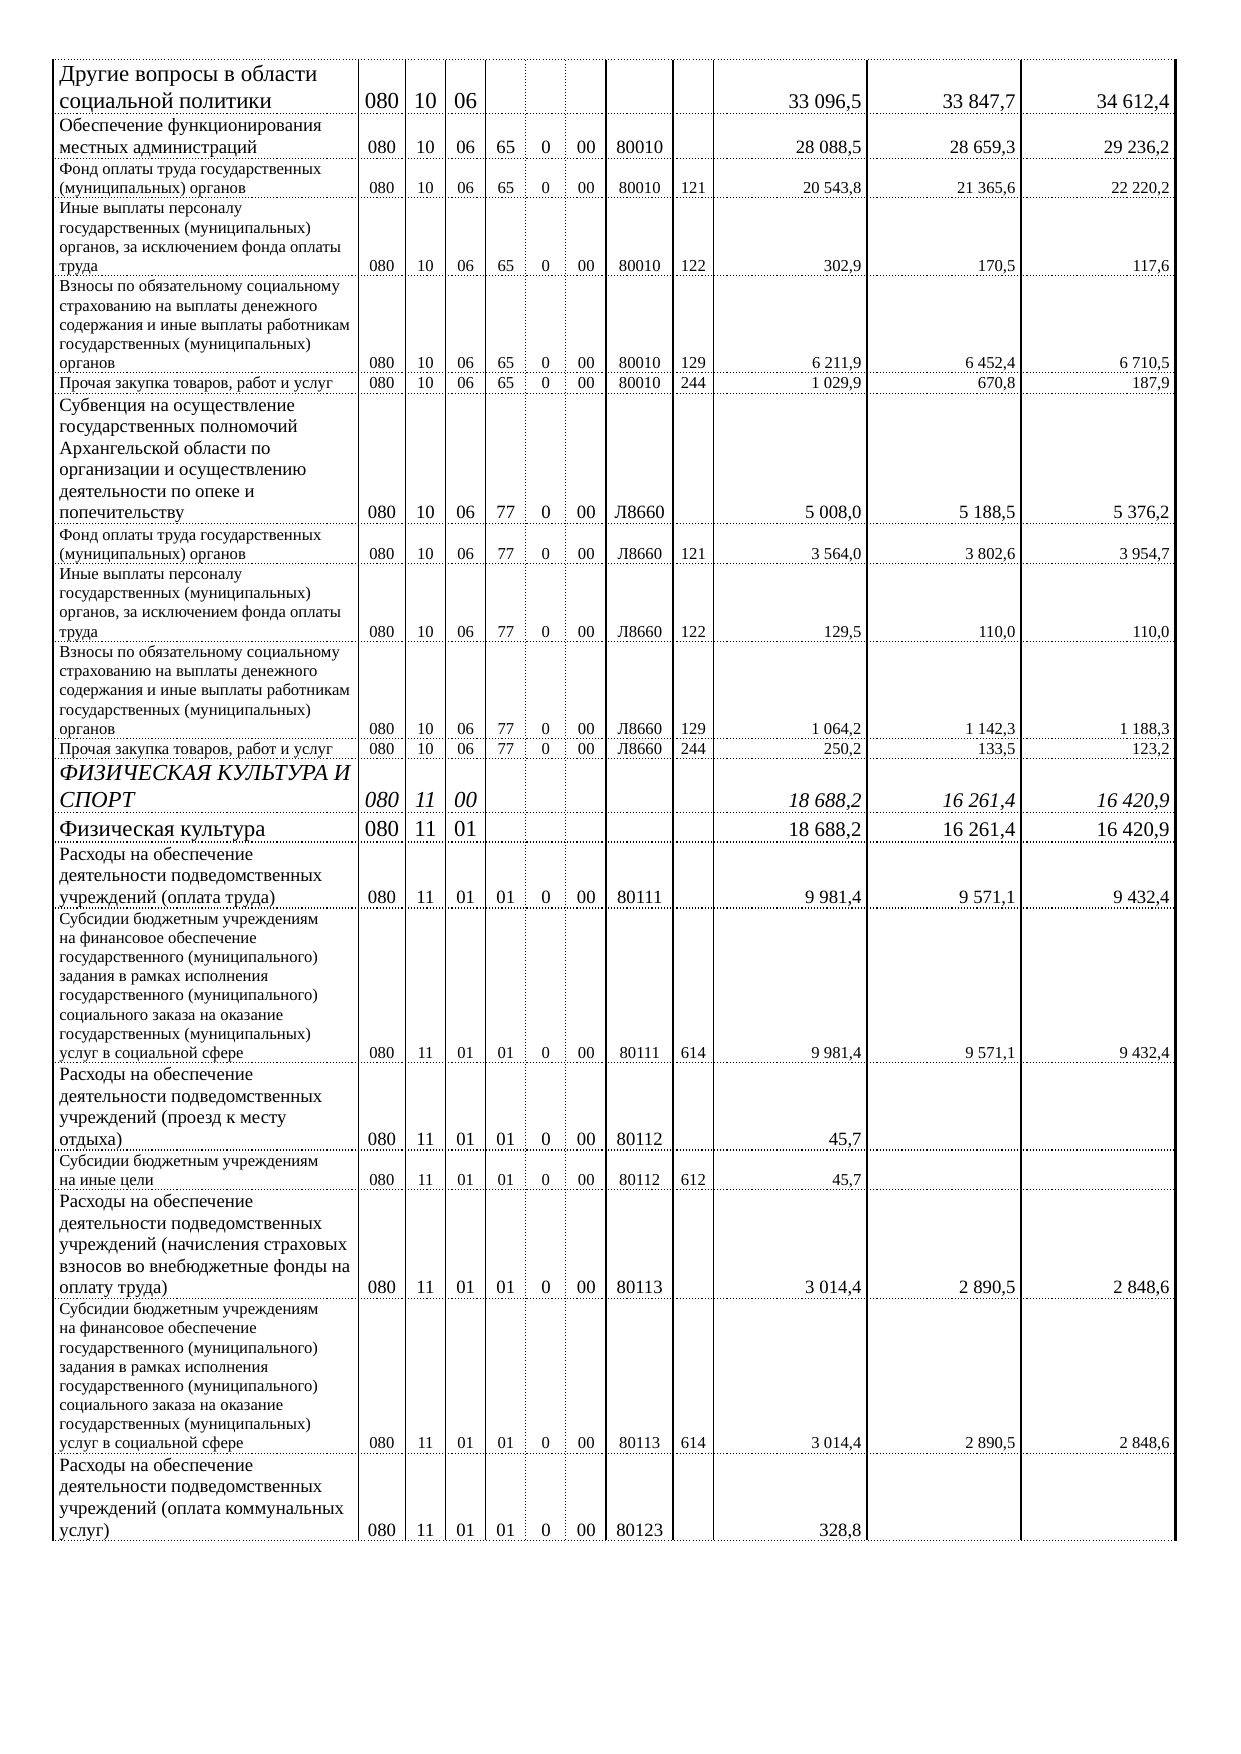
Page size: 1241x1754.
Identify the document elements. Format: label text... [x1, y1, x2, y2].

table_cell 34 612,4 [1022, 59, 1174, 113]
table_cell Прочая закупка товаров, работ и услуг [54, 372, 358, 392]
table_cell 080 [359, 738, 405, 758]
table_cell 0 [526, 1062, 566, 1149]
table_cell 9 981,4 [714, 841, 866, 907]
table_cell 65 [486, 372, 526, 392]
table_cell 16 261,4 [868, 812, 1020, 841]
table_cell 06 [446, 197, 485, 275]
table_cell 0 [526, 738, 566, 758]
table_cell Л8660 [607, 393, 672, 523]
table_cell 00 [566, 113, 605, 157]
table_cell [606, 59, 673, 113]
table_cell 328,8 [714, 1453, 866, 1540]
table_cell 10 [406, 393, 445, 523]
table_cell 9 981,4 [714, 907, 866, 1062]
table_cell 080 [359, 197, 405, 275]
table_cell 244 [674, 372, 713, 392]
table_cell 80123 [607, 1453, 672, 1540]
table_cell 00 [566, 907, 605, 1062]
table_cell 080 [359, 275, 405, 372]
table_cell 11 [406, 1298, 445, 1452]
table_cell Расходы на обеспечение деятельности подведомственных учреждений (оплата коммунальных услуг) [54, 1453, 358, 1540]
table_cell 00 [566, 1298, 605, 1452]
table_cell Взносы по обязательному социальному страхованию на выплаты денежного содержания и иные выплаты работникам государственных (муниципальных) органов [54, 275, 358, 372]
table_cell 80010 [607, 158, 672, 197]
table_cell Обеспечение функционирования местных администраций [54, 113, 358, 157]
table_cell 11 [406, 1189, 445, 1298]
table_cell 28 659,3 [868, 113, 1020, 157]
table_cell [868, 1149, 1020, 1189]
table_cell 0 [526, 1149, 566, 1189]
table_cell 110,0 [1022, 563, 1174, 641]
table_cell 080 [359, 1189, 405, 1298]
table_cell 11 [406, 812, 445, 841]
table_cell [868, 1062, 1020, 1149]
table_cell Расходы на обеспечение деятельности подведомственных учреждений (начисления страховых взносов во внебюджетные фонды на оплату труда) [54, 1189, 358, 1298]
table_cell [674, 812, 713, 841]
table_cell 80112 [607, 1062, 672, 1149]
table_cell 1 029,9 [714, 372, 866, 392]
table_cell 1 064,2 [714, 641, 866, 738]
table_cell [566, 59, 605, 113]
table_cell 00 [566, 641, 605, 738]
table_cell 0 [526, 113, 566, 157]
table_cell 5 188,5 [868, 393, 1020, 523]
table_cell 0 [526, 523, 566, 563]
table_cell 3 954,7 [1022, 523, 1174, 563]
table_cell 80111 [607, 841, 672, 907]
table_cell 01 [446, 1149, 485, 1189]
table_cell [674, 393, 713, 523]
table_cell 0 [526, 1298, 566, 1452]
table_cell 18 688,2 [714, 758, 866, 812]
table_cell 0 [526, 393, 566, 523]
table_cell 00 [566, 372, 605, 392]
table_cell 45,7 [714, 1149, 866, 1189]
table_cell 080 [359, 907, 405, 1062]
table_cell 77 [486, 393, 526, 523]
table_cell [674, 59, 713, 113]
table_cell [526, 59, 566, 113]
table_cell 0 [526, 275, 566, 372]
table_cell 06 [446, 563, 485, 641]
table_cell 00 [566, 563, 605, 641]
table_cell 3 802,6 [868, 523, 1020, 563]
table_cell 080 [359, 1298, 405, 1452]
table_cell 170,5 [868, 197, 1020, 275]
table_cell 06 [446, 372, 485, 392]
table_cell 06 [446, 59, 485, 113]
table_cell 80111 [607, 907, 672, 1062]
table_cell [486, 758, 526, 812]
table_cell Фонд оплаты труда государственных (муниципальных) органов [54, 523, 358, 563]
table_cell 121 [674, 523, 713, 563]
table_cell [485, 59, 526, 113]
table_cell [1022, 1149, 1174, 1189]
table_cell 612 [674, 1149, 713, 1189]
table_cell 0 [526, 1189, 566, 1298]
table_cell 80112 [607, 1149, 672, 1189]
table_cell 01 [446, 1298, 485, 1452]
table_cell 10 [406, 197, 445, 275]
table_cell 01 [486, 1062, 526, 1149]
table_cell 0 [526, 197, 566, 275]
table_cell 11 [406, 1453, 445, 1540]
table_cell Прочая закупка товаров, работ и услуг [54, 738, 358, 758]
table_cell 01 [446, 1062, 485, 1149]
table_cell 080 [359, 812, 405, 841]
table_cell 01 [446, 907, 485, 1062]
table_cell 10 [406, 275, 445, 372]
table_cell 9 571,1 [868, 907, 1020, 1062]
table_cell 6 710,5 [1022, 275, 1174, 372]
table_cell 080 [359, 1062, 405, 1149]
table_cell [674, 841, 713, 907]
table_cell 11 [406, 841, 445, 907]
table_cell 10 [406, 563, 445, 641]
table_cell 133,5 [868, 738, 1020, 758]
table_cell 00 [566, 393, 605, 523]
table_cell 244 [674, 738, 713, 758]
table_cell 110,0 [868, 563, 1020, 641]
table_cell Физическая культура [54, 812, 358, 841]
table_cell [674, 113, 713, 157]
table_cell Иные выплаты персоналу государственных (муниципальных) органов, за исключением фонда оплаты труда [54, 563, 358, 641]
table_cell 00 [566, 1453, 605, 1540]
table_cell 18 688,2 [714, 812, 866, 841]
table_cell Л8660 [607, 563, 672, 641]
table_cell 080 [359, 758, 405, 812]
table_cell [566, 758, 605, 812]
table_cell 9 571,1 [868, 841, 1020, 907]
table_cell Субсидии бюджетным учреждениям на иные цели [54, 1149, 358, 1189]
table_cell 2 848,6 [1022, 1298, 1174, 1452]
table_cell 01 [486, 1189, 526, 1298]
table_cell 45,7 [714, 1062, 866, 1149]
table_cell 00 [566, 841, 605, 907]
table_cell 080 [359, 59, 405, 113]
table_cell 122 [674, 563, 713, 641]
table_cell 080 [359, 841, 405, 907]
table_cell [674, 1453, 713, 1540]
table_cell 01 [486, 841, 526, 907]
table_cell Взносы по обязательному социальному страхованию на выплаты денежного содержания и иные выплаты работникам государственных (муниципальных) органов [54, 641, 358, 738]
table_cell 614 [674, 907, 713, 1062]
table_cell 06 [446, 523, 485, 563]
table_cell 01 [486, 907, 526, 1062]
table_cell [607, 758, 672, 812]
table_cell 11 [406, 1062, 445, 1149]
table_cell 29 236,2 [1022, 113, 1174, 157]
table_cell 65 [486, 158, 526, 197]
table_cell [674, 1062, 713, 1149]
table_cell 187,9 [1022, 372, 1174, 392]
table_cell 3 014,4 [714, 1298, 866, 1452]
table_cell 080 [359, 158, 405, 197]
table_cell 77 [486, 641, 526, 738]
table_cell 670,8 [868, 372, 1020, 392]
table_cell Фонд оплаты труда государственных (муниципальных) органов [54, 158, 358, 197]
table_cell 65 [486, 197, 526, 275]
table_cell 11 [406, 1149, 445, 1189]
table_cell Л8660 [607, 641, 672, 738]
table_cell Расходы на обеспечение деятельности подведомственных учреждений (проезд к месту отдыха) [54, 1062, 358, 1149]
table_cell 080 [359, 641, 405, 738]
table_cell 080 [359, 523, 405, 563]
table_cell 10 [406, 59, 445, 113]
table_cell [868, 1453, 1020, 1540]
table_cell 080 [359, 563, 405, 641]
table_cell 06 [446, 113, 485, 157]
table_cell 129 [674, 275, 713, 372]
table_cell 16 420,9 [1022, 758, 1174, 812]
table_cell 00 [566, 1189, 605, 1298]
table_cell 80010 [607, 372, 672, 392]
table_cell 06 [446, 641, 485, 738]
table_cell 01 [446, 841, 485, 907]
table_cell 3 014,4 [714, 1189, 866, 1298]
table_cell 80010 [607, 197, 672, 275]
table_cell 00 [566, 738, 605, 758]
table_cell 1 142,3 [868, 641, 1020, 738]
table_cell 6 452,4 [868, 275, 1020, 372]
table_cell 33 096,5 [713, 59, 867, 113]
table_cell 01 [486, 1298, 526, 1452]
table_cell 06 [446, 275, 485, 372]
table_cell 614 [674, 1298, 713, 1452]
table_cell 06 [446, 393, 485, 523]
table_cell 6 211,9 [714, 275, 866, 372]
table_cell 0 [526, 641, 566, 738]
table_cell 0 [526, 563, 566, 641]
table_cell 080 [359, 372, 405, 392]
table_cell 65 [486, 275, 526, 372]
table_cell 123,2 [1022, 738, 1174, 758]
table_cell Иные выплаты персоналу государственных (муниципальных) органов, за исключением фонда оплаты труда [54, 197, 358, 275]
table_cell 77 [486, 523, 526, 563]
table_cell 10 [406, 738, 445, 758]
table_cell 22 220,2 [1022, 158, 1174, 197]
table_cell [674, 758, 713, 812]
table_cell 0 [526, 158, 566, 197]
table_cell 80010 [607, 275, 672, 372]
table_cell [54, 1298, 358, 1452]
table_cell 01 [446, 812, 485, 841]
table_cell 5 008,0 [714, 393, 866, 523]
table_cell 9 432,4 [1022, 841, 1174, 907]
table_cell Субвенция на осуществление государственных полномочий Архангельской области по организации и осуществлению деятельности по опеке и попечительству [54, 393, 358, 523]
table_cell 65 [486, 113, 526, 157]
table_cell 01 [446, 1189, 485, 1298]
table_cell 21 365,6 [868, 158, 1020, 197]
table_cell 080 [359, 1149, 405, 1189]
table_cell 01 [486, 1149, 526, 1189]
table_cell 10 [406, 641, 445, 738]
table_cell 0 [526, 1453, 566, 1540]
table_cell 33 847,7 [868, 59, 1020, 113]
table_cell 00 [566, 275, 605, 372]
table_cell 302,9 [714, 197, 866, 275]
table_cell [486, 812, 526, 841]
table_cell 080 [359, 393, 405, 523]
table_cell 01 [486, 1453, 526, 1540]
table_cell 129,5 [714, 563, 866, 641]
table_cell 117,6 [1022, 197, 1174, 275]
table_cell 9 432,4 [1022, 907, 1174, 1062]
table_cell 77 [486, 738, 526, 758]
table_cell 28 088,5 [714, 113, 866, 157]
table_cell 06 [446, 738, 485, 758]
table_cell [526, 758, 566, 812]
table_cell 1 188,3 [1022, 641, 1174, 738]
table_cell 2 890,5 [868, 1189, 1020, 1298]
table_cell 00 [446, 758, 485, 812]
table_cell 00 [566, 1062, 605, 1149]
table_cell [1022, 1062, 1174, 1149]
table_cell 77 [486, 563, 526, 641]
table_cell 20 543,8 [714, 158, 866, 197]
table_cell 10 [406, 523, 445, 563]
table_cell [526, 812, 566, 841]
table_cell 2 848,6 [1022, 1189, 1174, 1298]
table_cell 10 [406, 158, 445, 197]
table_cell 80010 [607, 113, 672, 157]
table_cell 00 [566, 523, 605, 563]
table_cell 2 890,5 [868, 1298, 1020, 1452]
table_cell [674, 1189, 713, 1298]
table_cell [607, 812, 672, 841]
table_cell 11 [406, 907, 445, 1062]
table_cell 080 [359, 1453, 405, 1540]
table_cell 250,2 [714, 738, 866, 758]
table_cell 16 420,9 [1022, 812, 1174, 841]
table_cell [1022, 1453, 1174, 1540]
table_cell ФИЗИЧЕСКАЯ КУЛЬТУРА И СПОРТ [54, 758, 358, 812]
table_cell Другие вопросы в области социальной политики [54, 59, 358, 113]
table_cell 10 [406, 113, 445, 157]
table_cell 80113 [607, 1298, 672, 1452]
table_cell 0 [526, 907, 566, 1062]
table_cell [566, 812, 605, 841]
table_cell 00 [566, 158, 605, 197]
table_cell Л8660 [607, 738, 672, 758]
table_cell Расходы на обеспечение деятельности подведомственных учреждений (оплата труда) [54, 841, 358, 907]
table_cell 10 [406, 372, 445, 392]
table_cell 122 [674, 197, 713, 275]
table_cell 80113 [607, 1189, 672, 1298]
table_cell 080 [359, 113, 405, 157]
table_cell 11 [406, 758, 445, 812]
table_cell 121 [674, 158, 713, 197]
table_cell 01 [446, 1453, 485, 1540]
table_cell Л8660 [607, 523, 672, 563]
table_cell 0 [526, 841, 566, 907]
table_cell 00 [566, 197, 605, 275]
table_cell 129 [674, 641, 713, 738]
table_cell 06 [446, 158, 485, 197]
table_cell 0 [526, 372, 566, 392]
table_cell 5 376,2 [1022, 393, 1174, 523]
table_cell 3 564,0 [714, 523, 866, 563]
table_cell 16 261,4 [868, 758, 1020, 812]
table_cell 00 [566, 1149, 605, 1189]
